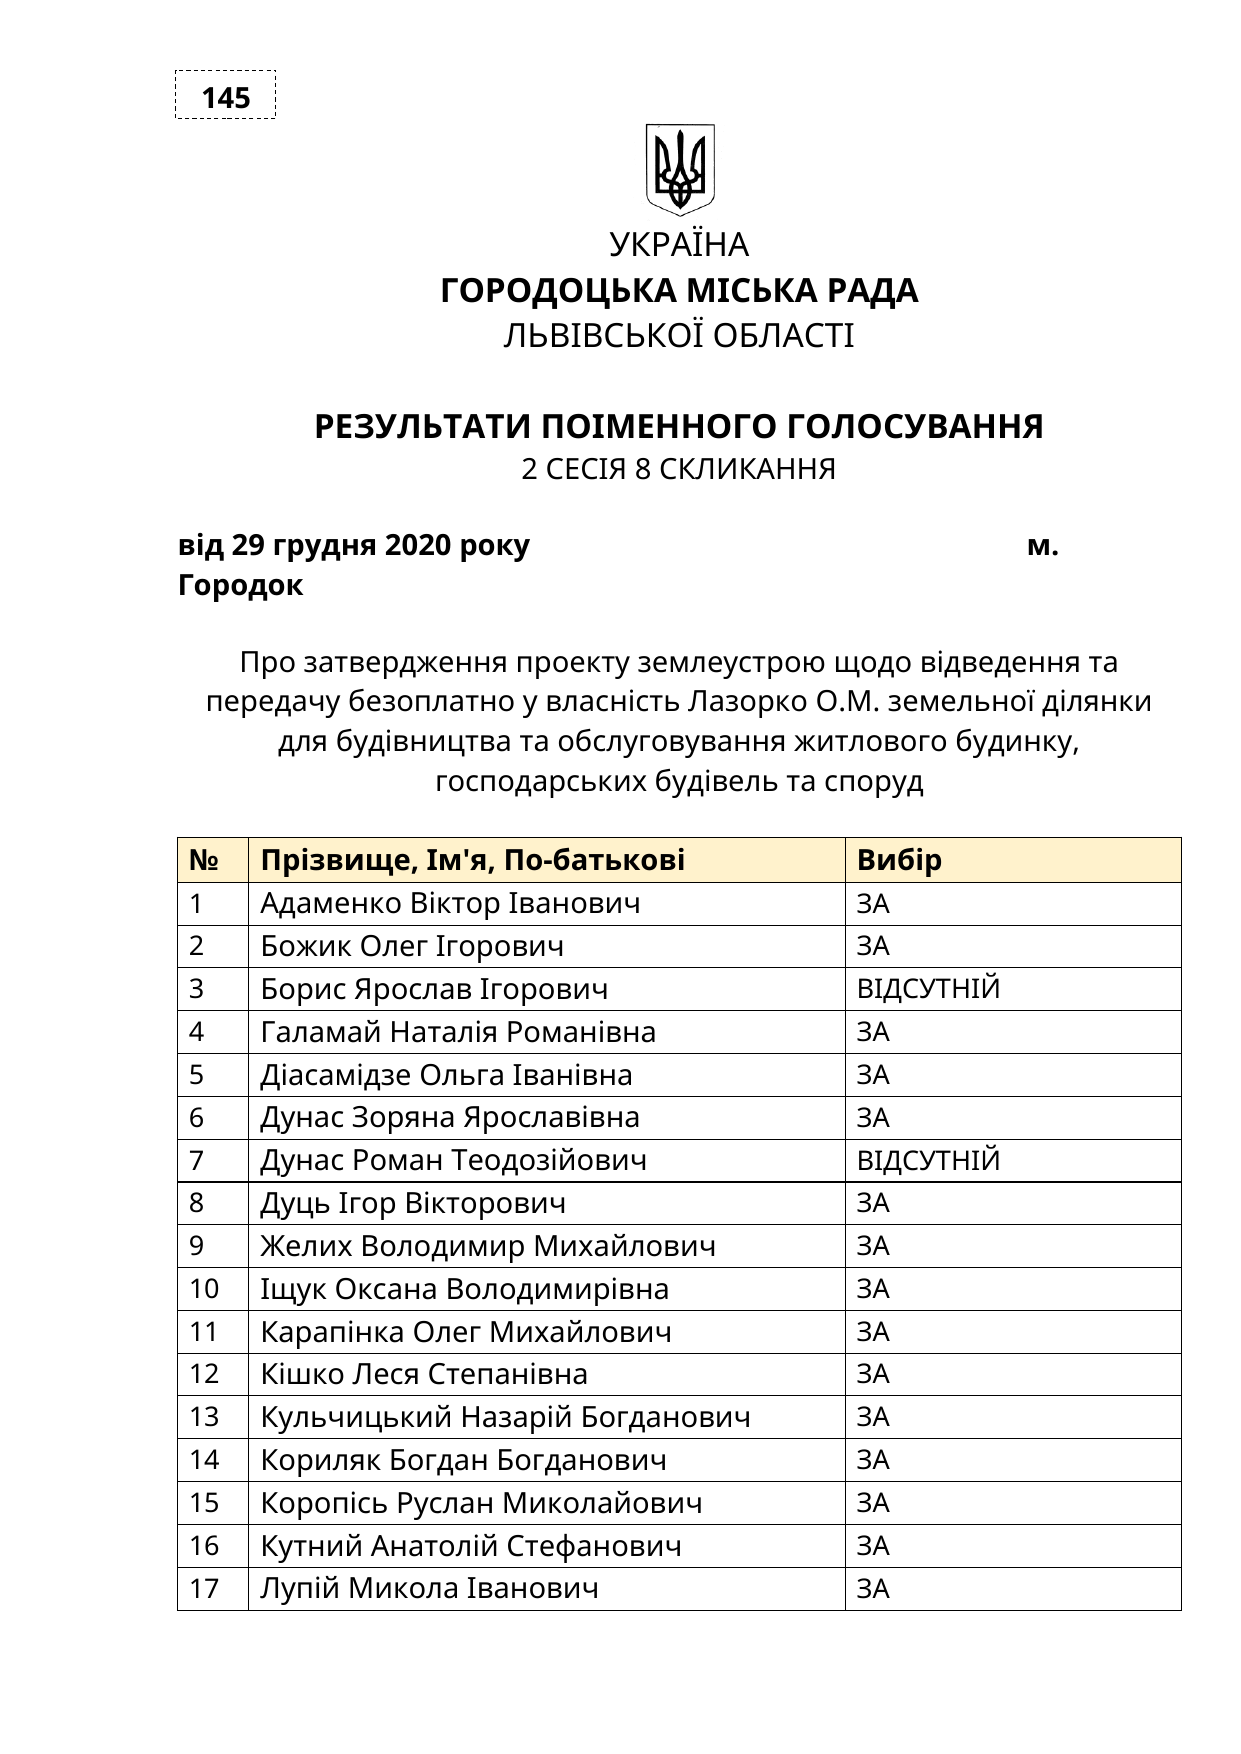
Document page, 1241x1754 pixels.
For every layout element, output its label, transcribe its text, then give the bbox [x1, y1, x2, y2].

table_cell 3 [178, 968, 248, 1010]
text від 29 грудня 2020 року м. Городок [177, 525, 1181, 604]
table_cell Кутний Анатолій Стефанович [249, 1525, 845, 1567]
picture [633, 118, 726, 221]
text ГОРОДОЦЬКА МІСЬКА РАДА [177, 266, 1181, 312]
table_cell ЗА [846, 1439, 1181, 1481]
table_cell Кульчицький Назарій Богданович [249, 1396, 845, 1438]
table_cell 12 [178, 1354, 248, 1395]
table_cell 11 [178, 1311, 248, 1353]
text Про затвердження проекту землеустрою щодо відведення та передачу безоплатно у власність Лазорко О.М. земельної ділянки для будівництва та обслуговування житлового будинку, господарських будівель та споруд [177, 641, 1181, 800]
table_cell ЗА [846, 926, 1181, 967]
table_cell ВІДСУТНІЙ [846, 968, 1181, 1010]
text ЛЬВІВСЬКОЇ ОБЛАСТІ [177, 312, 1181, 357]
table_header Прізвище, Ім'я, По-батькові [249, 838, 845, 882]
table_cell Карапінка Олег Михайлович [249, 1311, 845, 1353]
table_cell Дунас Зоряна Ярославівна [249, 1097, 845, 1138]
table_cell 1 [178, 883, 248, 924]
table_cell 2 [178, 926, 248, 967]
table_cell 8 [178, 1183, 248, 1224]
table_cell 14 [178, 1439, 248, 1481]
table_header Вибір [846, 838, 1181, 882]
table_cell 15 [178, 1482, 248, 1524]
table_cell 4 [178, 1011, 248, 1053]
table_cell ЗА [846, 1268, 1181, 1310]
table_cell 10 [178, 1268, 248, 1310]
table_cell 13 [178, 1396, 248, 1438]
table_cell 6 [178, 1097, 248, 1138]
table_cell ЗА [846, 883, 1181, 924]
table_cell Желих Володимир Михайлович [249, 1225, 845, 1267]
table_cell Борис Ярослав Ігорович [249, 968, 845, 1010]
table_cell Кішко Леся Степанівна [249, 1354, 845, 1395]
table_cell ЗА [846, 1011, 1181, 1053]
table_cell 7 [178, 1140, 248, 1181]
table_cell 16 [178, 1525, 248, 1567]
table_cell Коропісь Руслан Миколайович [249, 1482, 845, 1524]
table_cell Адаменко Віктор Іванович [249, 883, 845, 924]
table_cell Кориляк Богдан Богданович [249, 1439, 845, 1481]
table_cell ЗА [846, 1311, 1181, 1353]
table_cell ЗА [846, 1396, 1181, 1438]
table_cell Діасамідзе Ольга Іванівна [249, 1054, 845, 1096]
table_cell ЗА [846, 1568, 1181, 1609]
table_cell Божик Олег Ігорович [249, 926, 845, 967]
table_cell ЗА [846, 1225, 1181, 1267]
text УКРАЇНА [177, 221, 1181, 266]
table_cell ЗА [846, 1525, 1181, 1567]
table_cell Дунас Роман Теодозійович [249, 1140, 845, 1181]
table_cell ЗА [846, 1482, 1181, 1524]
table_cell ЗА [846, 1354, 1181, 1395]
table_header № [178, 838, 248, 882]
table_cell Галамай Наталія Романівна [249, 1011, 845, 1053]
table_cell 9 [178, 1225, 248, 1267]
text РЕЗУЛЬТАТИ ПОІМЕННОГО ГОЛОСУВАННЯ [177, 403, 1181, 448]
table_cell 17 [178, 1568, 248, 1609]
table_cell ВІДСУТНІЙ [846, 1140, 1181, 1181]
table_cell ЗА [846, 1183, 1181, 1224]
text 2 СЕСІЯ 8 СКЛИКАННЯ [177, 448, 1181, 488]
table_cell 5 [178, 1054, 248, 1096]
table_cell Дуць Ігор Вікторович [249, 1183, 845, 1224]
table_cell ЗА [846, 1054, 1181, 1096]
table_cell Іщук Оксана Володимирівна [249, 1268, 845, 1310]
table_cell Лупій Микола Іванович [249, 1568, 845, 1609]
table_cell ЗА [846, 1097, 1181, 1138]
